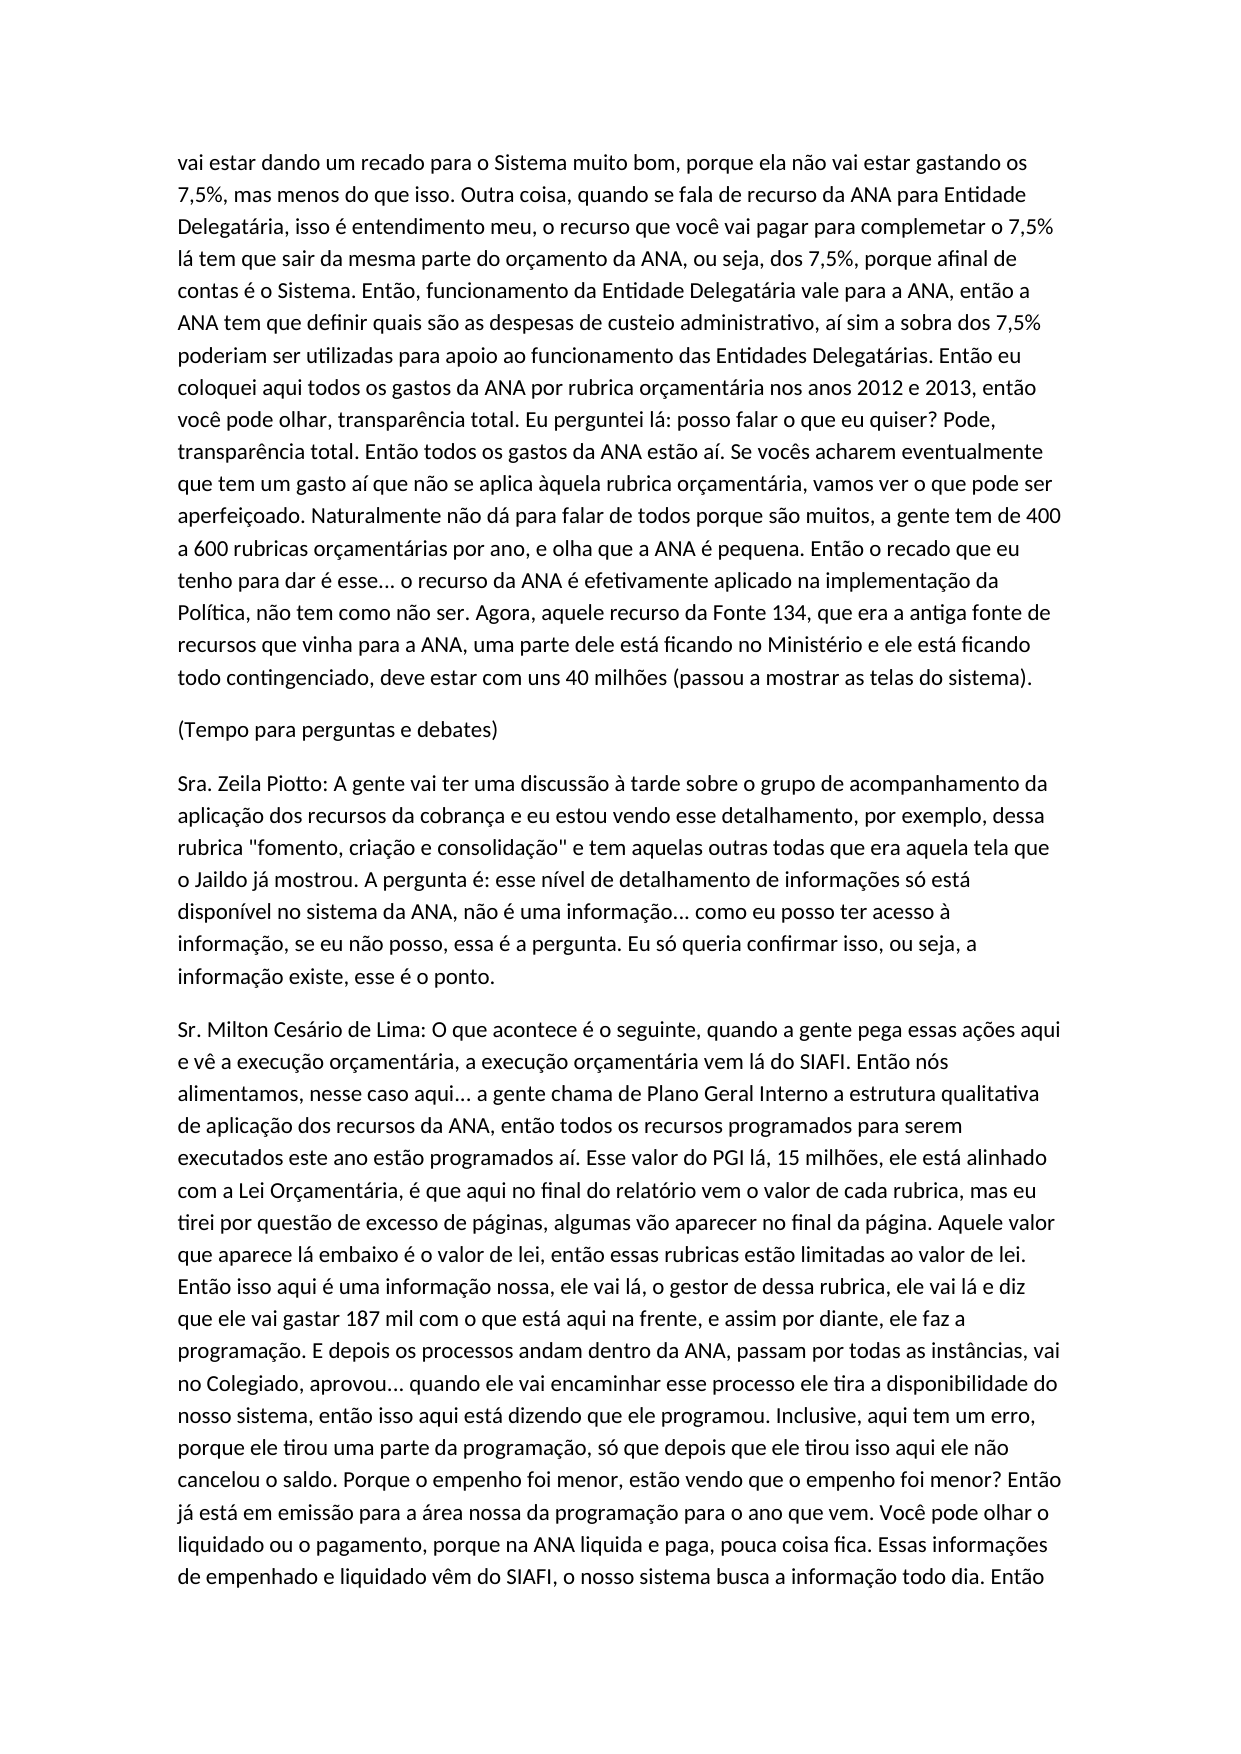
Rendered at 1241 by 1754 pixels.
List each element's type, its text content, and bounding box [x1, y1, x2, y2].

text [177, 148, 1063, 691]
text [177, 1015, 1063, 1590]
text (Tempo para perguntas e debates) [177, 716, 1063, 744]
text Sra. Zeila Piotto: A gente vai ter uma discussão à tarde sobre o grupo de acompanhamento da aplicação dos recursos da cobrança e eu estou vendo esse detalhamento, por exemplo, dessa rubrica "fomento, criação e consolidação" e tem aquelas outras todas que era aquela tela que o Jaildo já mostrou. A pergunta é: esse nível de detalhamento de informações só está disponível no sistema da ANA, não é uma informação... como eu posso ter acesso à informação, se eu não posso, essa é a pergunta. Eu só queria confirmar isso, ou seja, a informação existe, esse é o ponto. [177, 769, 1063, 990]
